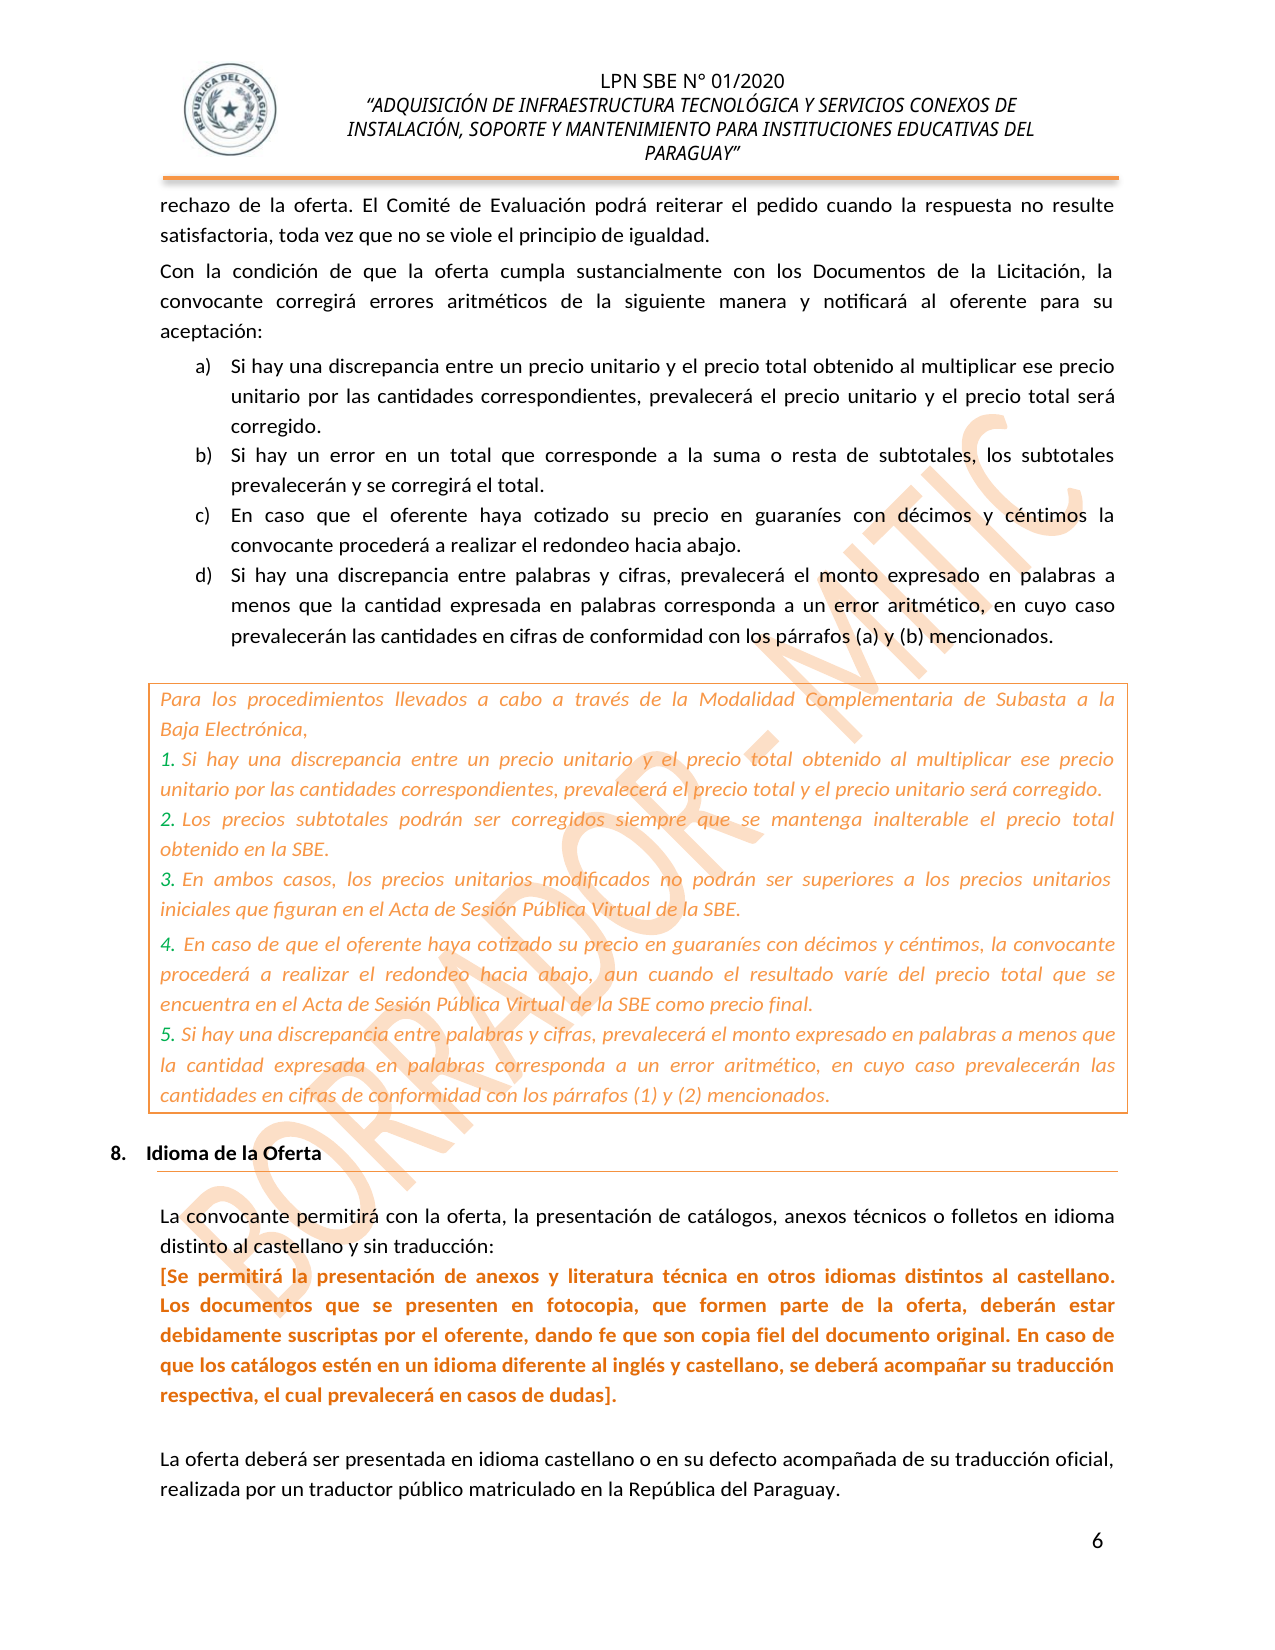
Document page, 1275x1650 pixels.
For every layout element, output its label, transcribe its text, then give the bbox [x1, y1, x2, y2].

list Si hay un error en un total que corresponde a la suma o resta de subtotales, los subtotales prevalecerán y se corregirá el total. [195, 443, 1115, 498]
list En caso de que el oferente haya cotizado su precio en guaraníes con décimos y céntimos, la convocante procederá a realizar el redondeo hacia abajo, aun cuando el resultado varíe del precio total que se encuentra en el Acta de Sesión Pública Virtual de la SBE como precio final. [160, 932, 1115, 1017]
text La oferta deberá ser presentada en idioma castellano o en su defecto acompañada de su traducción oficial, realizada por un traductor público matriculado en la República del Paraguay. [160, 1446, 1127, 1501]
list Si hay una discrepancia entre un precio unitario y el precio total obtenido al multiplicar ese precio unitario por las cantidades correspondientes, prevalecerá el precio total y el precio unitario será corregido. [160, 746, 1115, 801]
text La convocante permitirá con la oferta, la presentación de catálogos, anexos técnicos o folletos en idioma distinto al castellano y sin traducción: [160, 1203, 1115, 1258]
list En caso que el oferente haya cotizado su precio en guaraníes con décimos y céntimos la convocante procederá a realizar el redondeo hacia abajo. [195, 503, 1115, 558]
list Los precios subtotales podrán ser corregidos siempre que se mantenga inalterable el precio total obtenido en la SBE. [160, 806, 1115, 862]
text [Se permitirá la presentación de anexos y literatura técnica en otros idiomas distintos al castellano. Los documentos que se presenten en fotocopia, que formen parte de la oferta, deberán estar debidamente suscriptas por el oferente, dando fe que son copia fiel del documento original. En caso de que los catálogos estén en un idioma diferente al inglés y castellano, se deberá acompañar su traducción respectiva, el cual prevalecerá en casos de dudas]. [160, 1263, 1115, 1408]
list Si hay una discrepancia entre palabras y cifras, prevalecerá el monto expresado en palabras a menos que la cantidad expresada en palabras corresponda a un error aritmético, en cuyo caso prevalecerán las cantidades en cifras de conformidad con los párrafos (a) y (b) mencionados. [195, 562, 1115, 648]
subtitle Idioma de la Oferta [110, 1140, 1127, 1165]
picture [182, 61, 278, 157]
list Si hay una discrepancia entre palabras y cifras, prevalecerá el monto expresado en palabras a menos que la cantidad expresada en palabras corresponda a un error aritmético, en cuyo caso prevalecerán las cantidades en cifras de conformidad con los párrafos (1) y (2) mencionados. [160, 1022, 1116, 1107]
list En ambos casos, los precios unitarios modificados no podrán ser superiores a los precios unitarios iniciales que figuran en el Acta de Sesión Pública Virtual de la SBE. [160, 866, 1115, 922]
text Con la condición de que la oferta cumpla sustancialmente con los Documentos de la Licitación, la convocante corregirá errores aritméticos de la siguiente manera y notificará al oferente para su aceptación: [160, 258, 1115, 344]
text Para los procedimientos llevados a cabo a través de la Modalidad Complementaria de Subasta a la Baja Electrónica, [160, 686, 1115, 742]
list Si hay una discrepancia entre un precio unitario y el precio total obtenido al multiplicar ese precio unitario por las cantidades correspondientes, prevalecerá el precio unitario y el precio total será corregido. [195, 353, 1115, 438]
